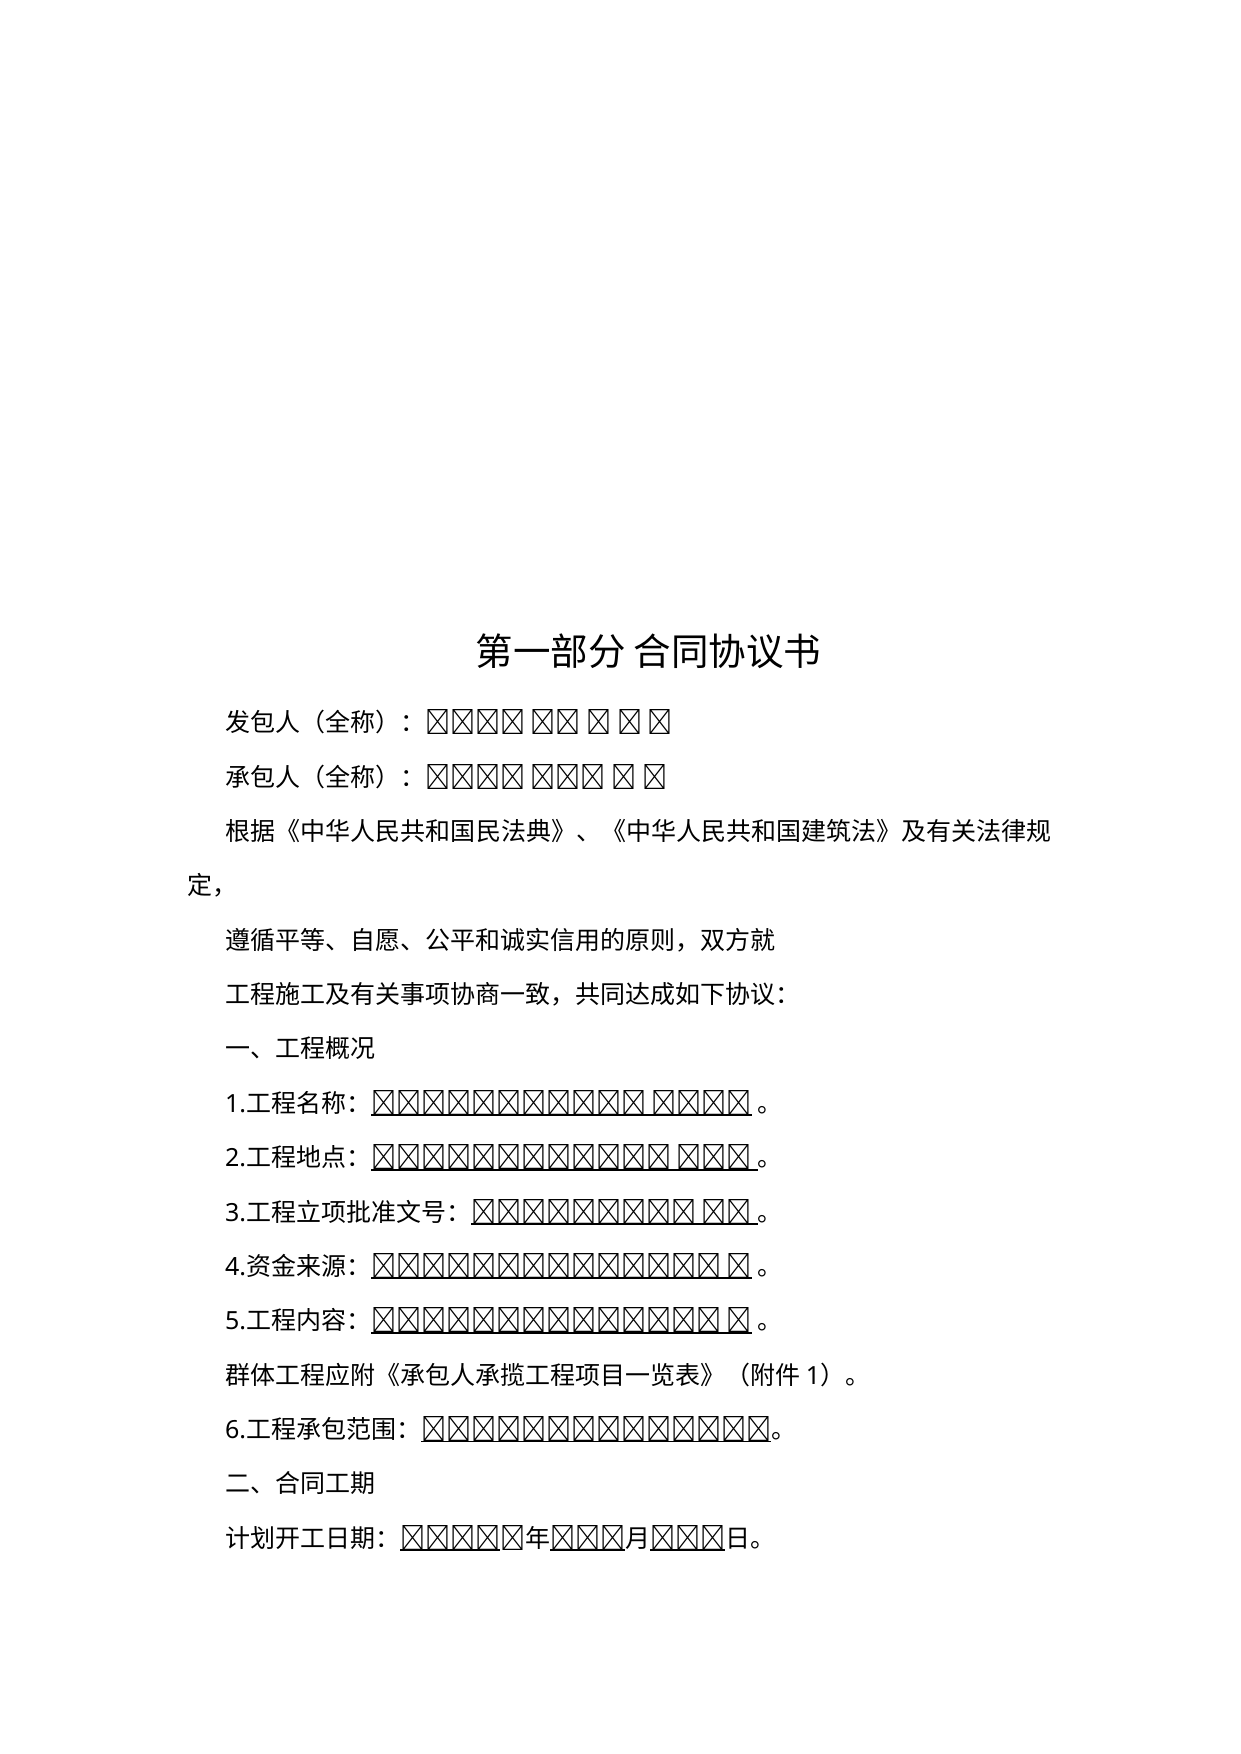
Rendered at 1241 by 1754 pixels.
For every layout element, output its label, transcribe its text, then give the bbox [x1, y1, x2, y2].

text 计划开工日期：年月日。 [187, 1518, 1053, 1554]
text 工程施工及有关事项协商一致，共同达成如下协议： [187, 974, 1053, 1011]
text 遵循平等、自愿、公平和诚实信用的原则，双方就 [187, 920, 1053, 956]
text 二、合同工期 [187, 1464, 1053, 1500]
text 承包人（全称）：    [187, 757, 1053, 793]
text 3.工程立项批准文号：  。 [187, 1192, 1053, 1228]
text 5.工程内容：  。 [187, 1301, 1053, 1337]
text 6.工程承包范围：。 [187, 1409, 1053, 1446]
text 群体工程应附《承包人承揽工程项目一览表》（附件 1）。 [187, 1355, 1053, 1391]
text 1.工程名称：  。 [187, 1083, 1053, 1119]
text 第一部分 合同协议书 [187, 621, 1053, 676]
text 发包人（全称）：     [187, 703, 1053, 739]
text 根据《中华人民共和国民法典》、《中华人民共和国建筑法》及有关法律规定， [187, 811, 1053, 902]
text 一、工程概况 [187, 1029, 1053, 1065]
text 4.资金来源：  。 [187, 1246, 1053, 1283]
text 2.工程地点：  。 [187, 1138, 1053, 1174]
